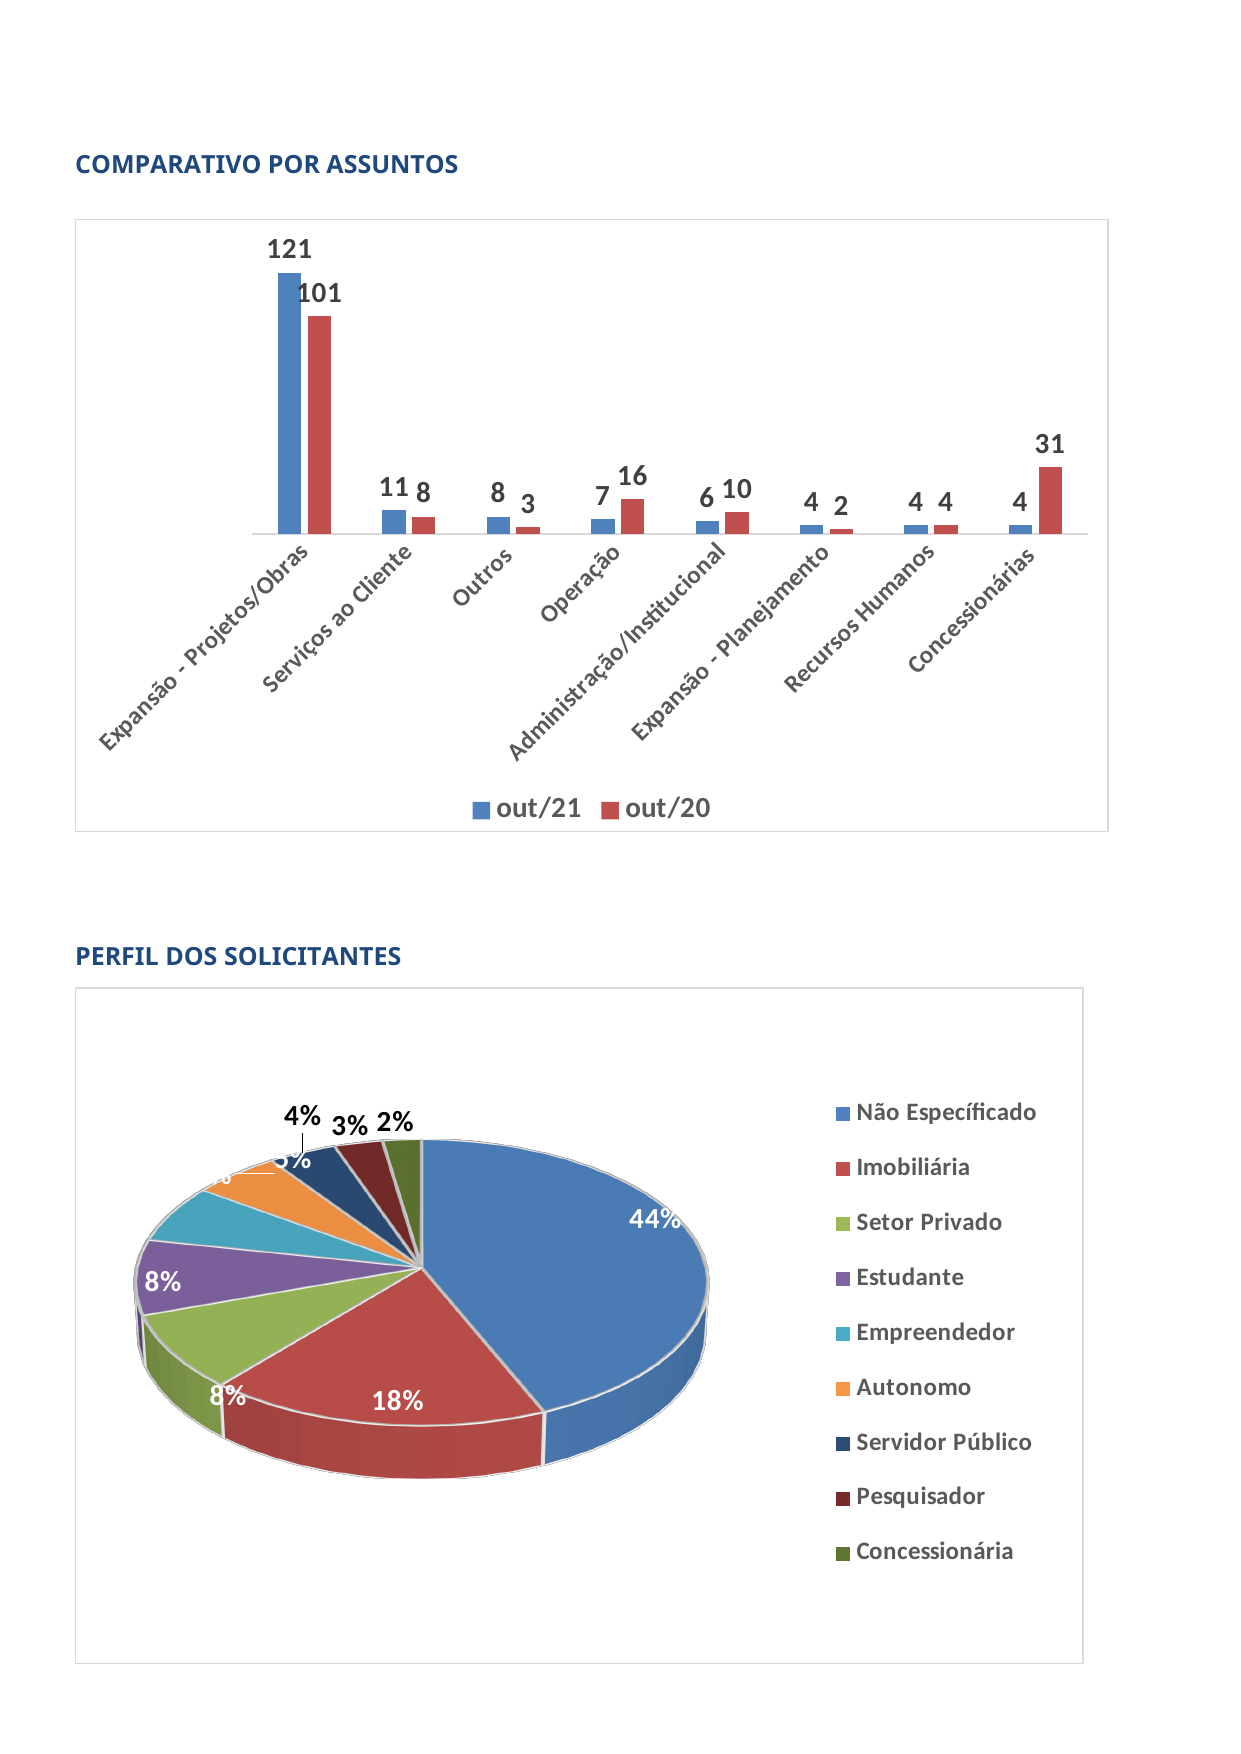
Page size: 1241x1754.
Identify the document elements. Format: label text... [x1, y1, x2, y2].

text COMPARATIVO POR ASSUNTOS [75, 147, 1165, 181]
text PERFIL DOS SOLICITANTES [75, 939, 1165, 1664]
